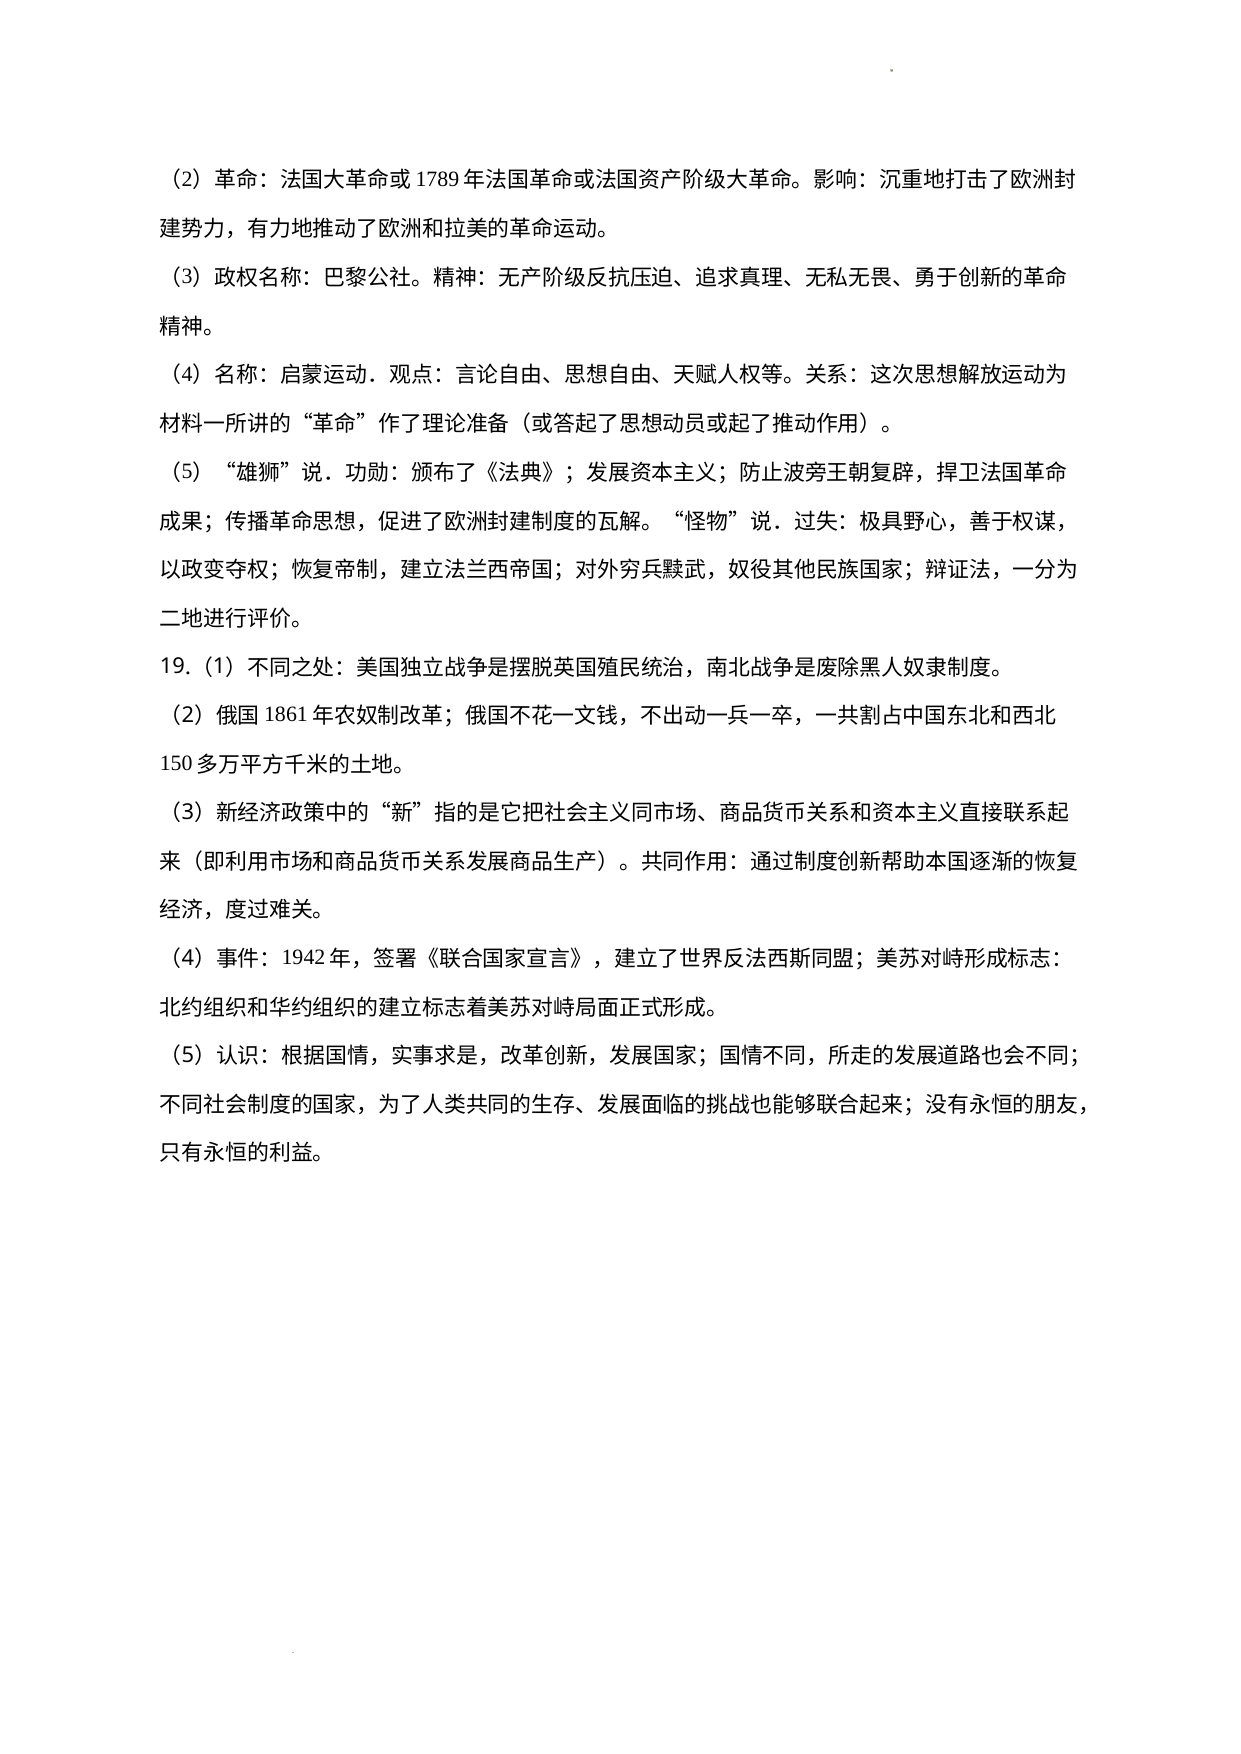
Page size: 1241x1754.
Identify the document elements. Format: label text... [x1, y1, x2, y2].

text 19.（1）不同之处：美国独立战争是摆脱英国殖民统治，南北战争是废除黑人奴隶制度。 [159, 649, 1081, 682]
text （2）俄国1861年农奴制改革；俄国不花一文钱，不出动一兵一卒，一共割占中国东北和西北150多万平方千米的土地。 [159, 697, 1081, 779]
text （4）事件：1942年，签署《联合国家宣言》，建立了世界反法西斯同盟；美苏对峙形成标志：北约组织和华约组织的建立标志着美苏对峙局面正式形成。 [159, 940, 1081, 1022]
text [159, 162, 1081, 633]
text （5）认识：根据国情，实事求是，改革创新，发展国家；国情不同，所走的发展道路也会不同；不同社会制度的国家，为了人类共同的生存、发展面临的挑战也能够联合起来；没有永恒的朋友，只有永恒的利益。 [159, 1037, 1081, 1167]
text （3）新经济政策中的“新”指的是它把社会主义同市场、商品货币关系和资本主义直接联系起来（即利用市场和商品货币关系发展商品生产）。共同作用：通过制度创新帮助本国逐渐的恢复经济，度过难关。 [159, 794, 1081, 924]
